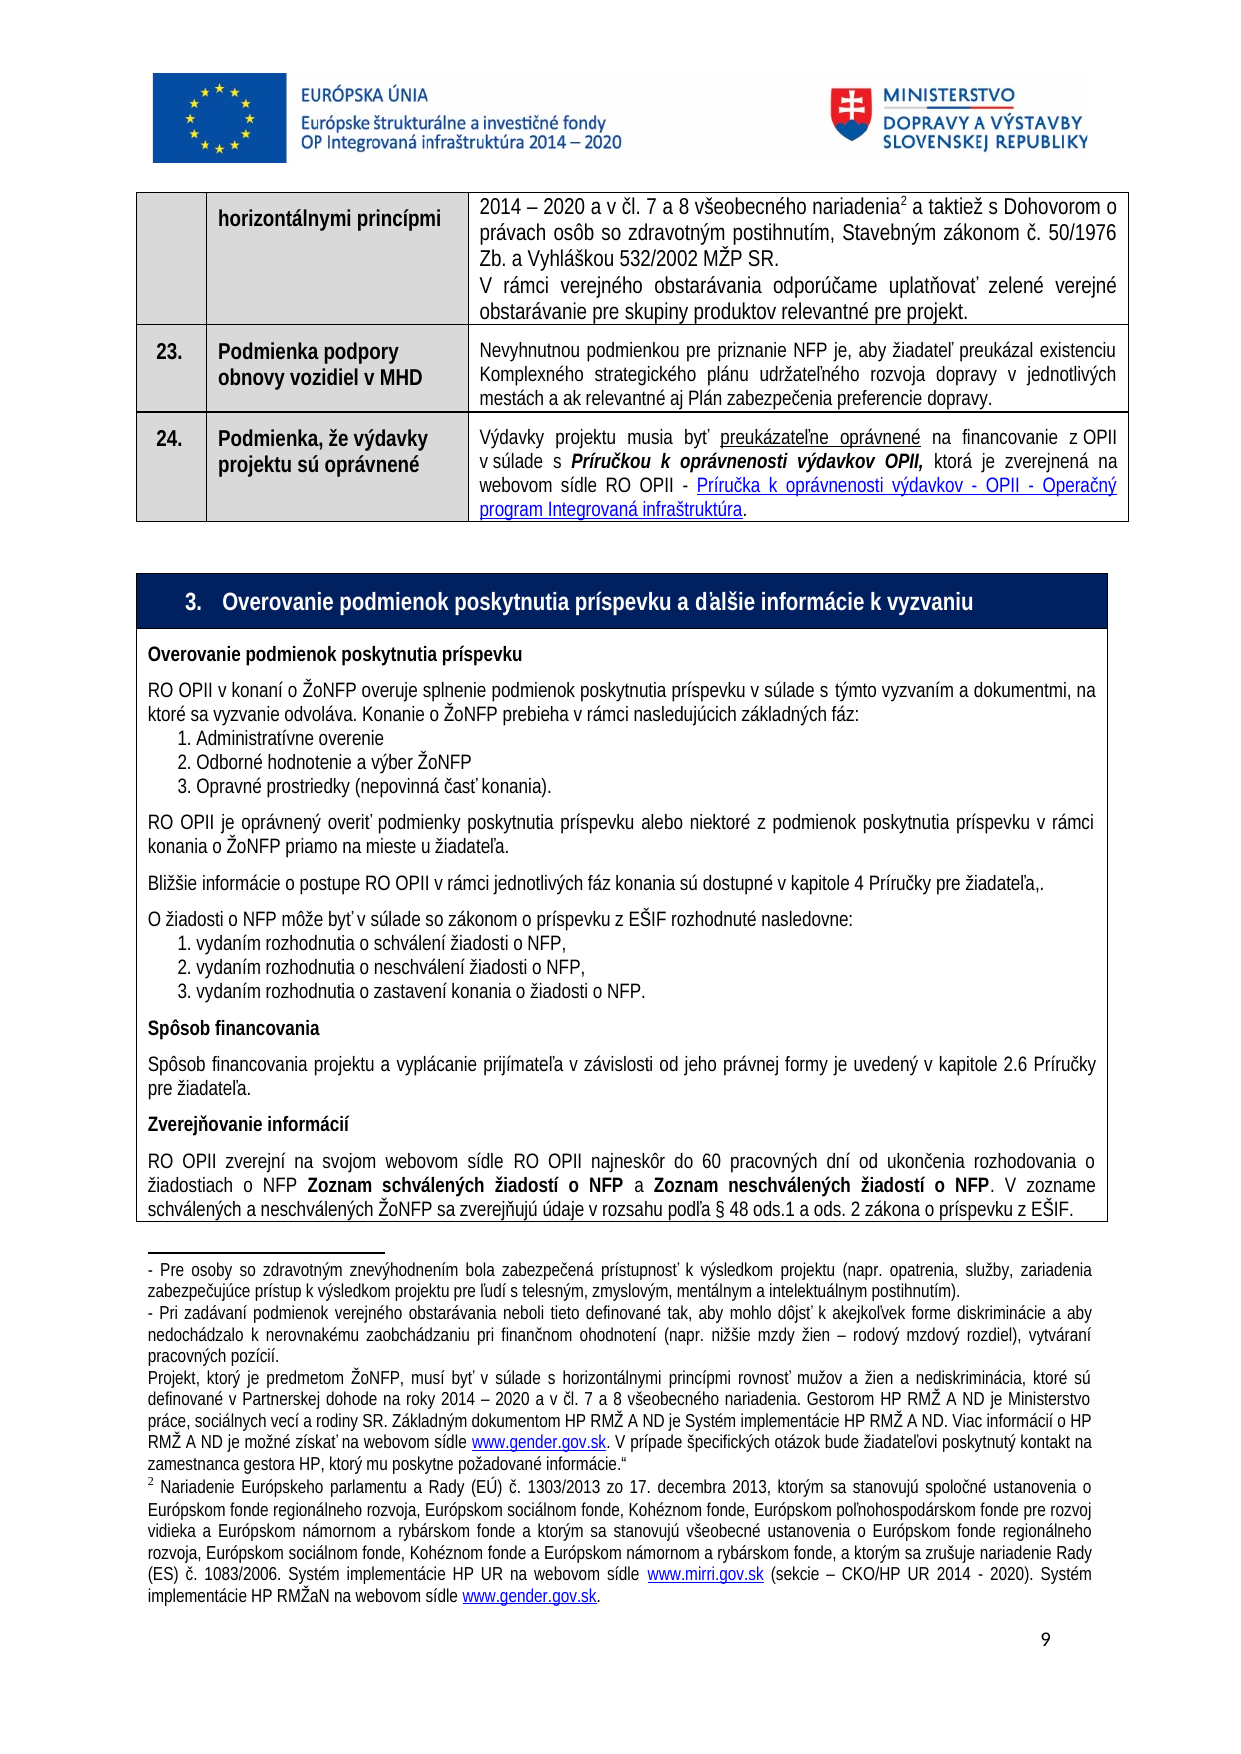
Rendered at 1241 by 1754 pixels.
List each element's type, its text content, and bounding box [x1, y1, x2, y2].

table_cell [137, 413, 206, 521]
picture [152, 73, 1088, 163]
table_cell [137, 325, 206, 411]
table_cell Výdavky projektu musia byť preukázateľne oprávnené na financovanie z OPII v súlade s Príručkou k oprávnenosti výdavkov OPII, ktorá je zverejnená na webovom sídle RO OPII - Príručka k oprávnenosti výdavkov - OPII - Operačný program Integrovaná infraštruktúra. [469, 413, 1128, 521]
table_header Overovanie podmienok poskytnutia príspevku a ďalšie informácie k vyzvaniu [137, 574, 1107, 628]
table_cell Podmienka podpory obnovy vozidiel v MHD [207, 325, 468, 411]
table_cell Nevyhnutnou podmienkou pre priznanie NFP je, aby žiadateľ preukázal existenciu Komplexného strategického plánu udržateľného rozvoja dopravy v jednotlivých mestách a ak relevantné aj Plán zabezpečenia preferencie dopravy. [469, 325, 1128, 411]
table_cell Podmienka, že výdavky projektu sú oprávnené [207, 413, 468, 521]
table_cell [137, 193, 206, 324]
table_cell Podmienka oprávnenosti z hľadiska súladu s horizontálnymi princípmi [207, 193, 468, 324]
table_cell Overovanie podmienok poskytnutia príspevku RO OPII v konaní o ŽoNFP overuje splnenie podmienok poskytnutia príspevku v súlade s týmto vyzvaním a dokumentmi, na ktoré sa vyzvanie odvoláva. Konanie o ŽoNFP prebieha v rámci nasledujúcich základných fáz: 1. Administratívne overenie 2. Odborné hodnotenie a výber ŽoNFP 3. Opravné prostriedky (nepovinná časť konania). RO OPII je oprávnený overiť podmienky poskytnutia príspevku alebo niektoré z podmienok poskytnutia príspevku v rámci konania o ŽoNFP priamo na mieste u žiadateľa. Bližšie informácie o postupe RO OPII v rámci jednotlivých fáz konania sú dostupné v kapitole 4 Príručky pre žiadateľa,. O žiadosti o NFP môže byť v súlade so zákonom o príspevku z EŠIF rozhodnuté nasledovne: 1. vydaním rozhodnutia o schválení žiadosti o NFP, 2. vydaním rozhodnutia o neschválení žiadosti o NFP, 3. vydaním rozhodnutia o zastavení konania o žiadosti o NFP. Spôsob financovania Spôsob financovania projektu a vyplácanie prijímateľa v závislosti od jeho právnej formy je uvedený v kapitole 2.6 Príručky pre žiadateľa. Zverejňovanie informácií RO OPII zverejní na svojom webovom sídle RO OPII najneskôr do 60 pracovných dní od ukončenia rozhodovania o žiadostiach o NFP Zoznam schválených žiadostí o NFP a Zoznam neschválených žiadostí o NFP. V zozname schválených a neschválených ŽoNFP sa zverejňujú údaje v rozsahu podľa § 48 ods.1 a ods. 2 zákona o príspevku z EŠIF. Zároveň Centrálny koordinačný orgán zverejňuje na svojom webovom sídle údaje o zmluvách, ktoré nadobudli účinnosť, v rozsahu podľa § 48 ods. 5 zákona o príspevku z EŠIF. Žiadateľ berie na vedomie, že zverejňované informácie, ktoré sú považované za osobné údaje sú RO OPII a Centrálny koordinačný orgán oprávnení zverejniť aj bez osobitného súhlasu žiadateľa v súlade s § 47 zákona o príspevku z EŠIF. Uzavretie zmluvy o poskytnutí NFP Po schválení ŽoNFP zašle RO OPII písomný návrh na uzavretie zmluvy o poskytnutí NFP žiadateľovi: a) ktorému rozhodnutie o schválení ŽoNFP nadobudlo právoplatnosť a b) ktorý poskytol súčinnosť potrebnú na uzavretie zmluvy o poskytnutí NFP. Bližšie podrobnosti a procesný postup pri uzatváraní zmluvy o poskytnutí NFP je uvedený v kapitole 6 Príručky pre žiadateľa. Podmienky poskytnutia príspevku stanovené v tomto vyzvaní sú predmetom overovania v konaní o ŽoNFP a musia byť splnené bez ohľadu na skutočnosť, či ich úplné znenie je priamo uvedené v texte vyzvania alebo je uvádzané, resp. bližšie popísané v dokumente/dokumentoch, na ktoré sa toto vyzvanie odvoláva. [137, 629, 1107, 1221]
